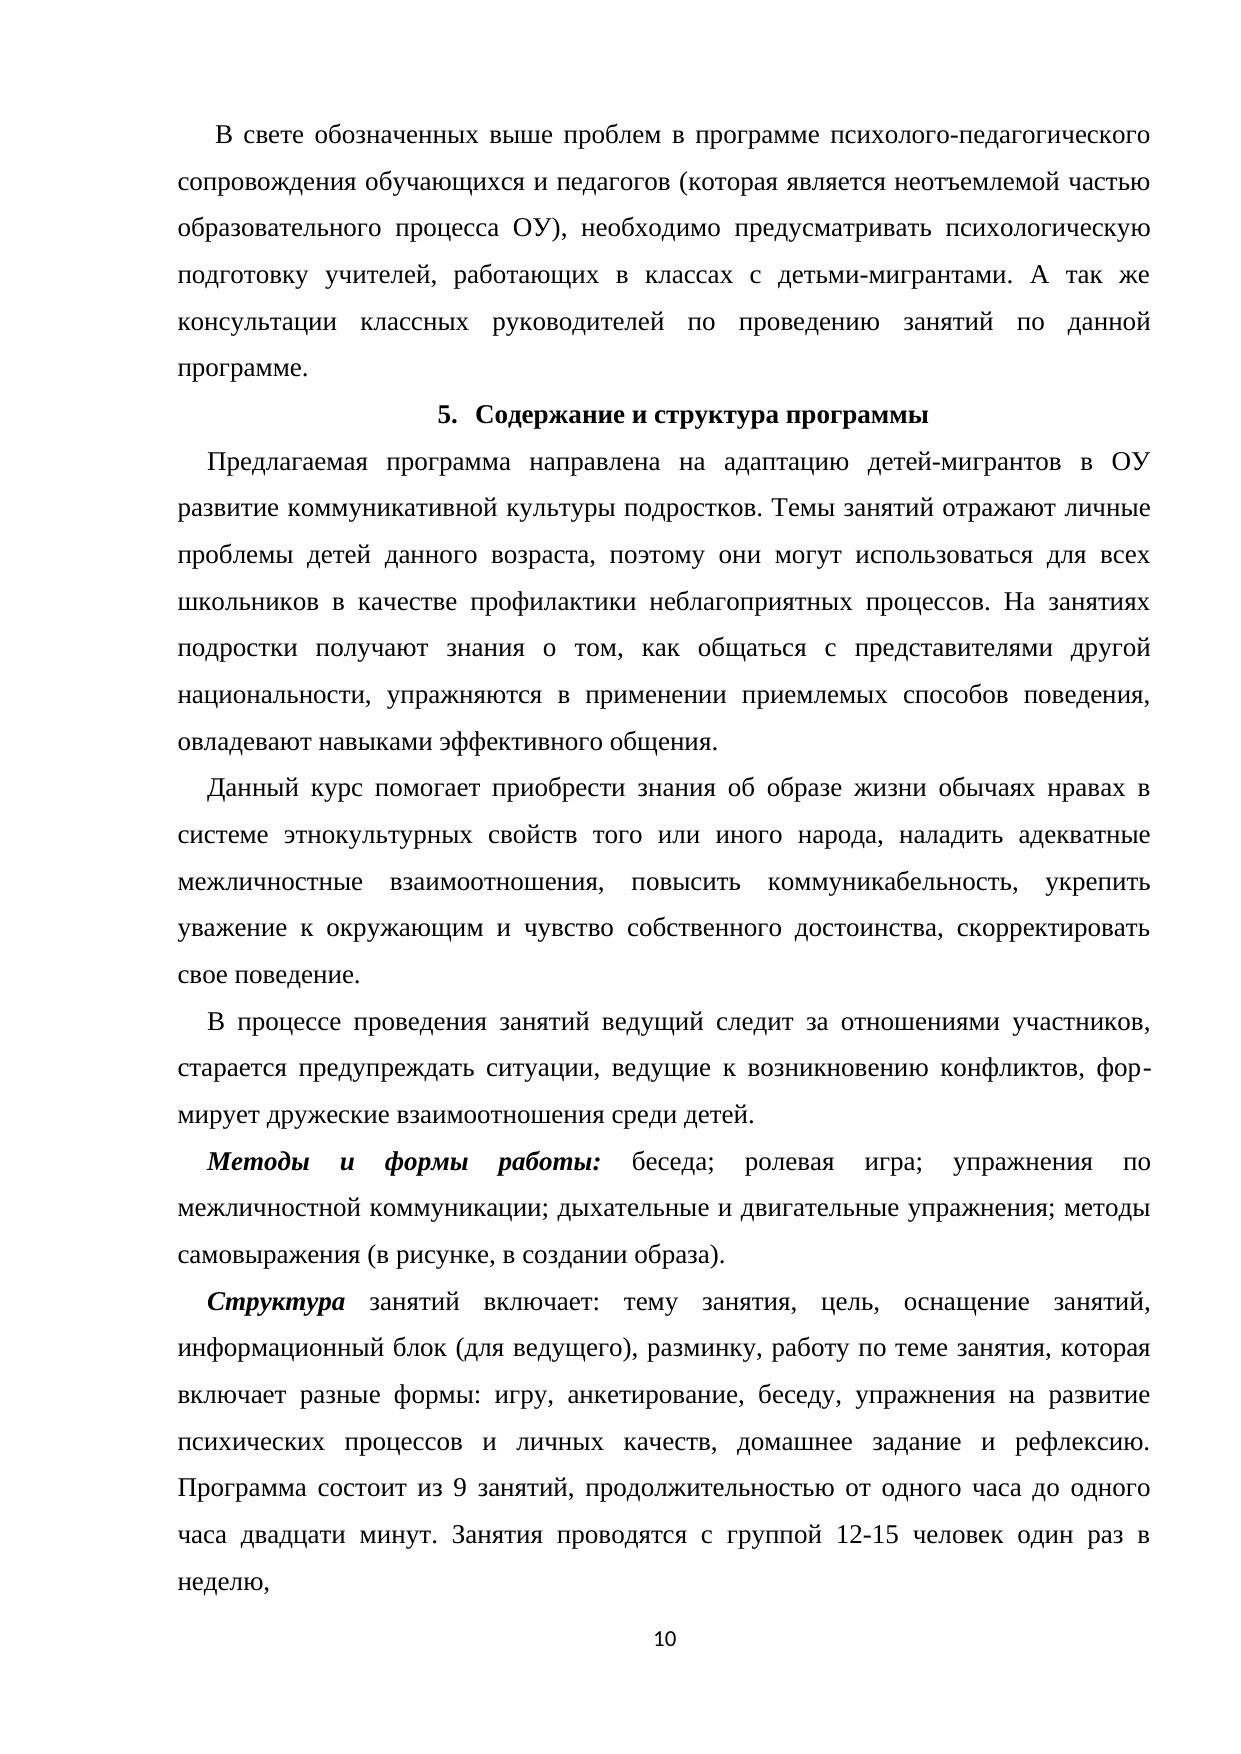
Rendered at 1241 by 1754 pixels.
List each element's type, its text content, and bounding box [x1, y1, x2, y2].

list Содержание и структура программы [215, 398, 1152, 429]
text В процессе проведения занятий ведущий следит за отношениями участников, старается предупреждать ситуации, ведущие к возникновению конфликтов, формирует дружеские взаимоотношения среди детей. [177, 1005, 1152, 1129]
text Предлагаемая программа направлена на адаптацию детей-мигрантов в ОУ развитие коммуникативной культуры подростков. Темы занятий отражают личные проблемы детей данного возраста, поэтому они могут использоваться для всех школьников в качестве профилактики неблагоприятных процессов. На занятиях подростки получают знания о том, как общаться с представителями другой национальности, упражняются в применении приемлемых способов поведения, овладевают навыками эффективного общения. [177, 445, 1152, 756]
text Методы и формы работы: беседа; ролевая игра; упражнения по межличностной коммуникации; дыхательные и двигательные упражнения; методы самовыражения (в рисунке, в создании образа). [177, 1145, 1152, 1269]
text Данный курс помогает приобрести знания об образе жизни обычаях нравах в системе этнокультурных свойств того или иного народа, наладить адекватные межличностные взаимоотношения, повысить коммуникабельность, укрепить уважение к окружающим и чувство собственного достоинства, скорректировать свое поведение. [177, 771, 1152, 989]
text Структура занятий включает: тему занятия, цель, оснащение занятий, информационный блок (для ведущего), разминку, работу по теме занятия, которая включает разные формы: игру, анкетирование, беседу, упражнения на развитие психических процессов и личных качеств, домашнее задание и рефлексию. Программа состоит из 9 занятий, продолжительностью от одного часа до одного часа двадцати минут. Занятия проводятся с группой 12-15 человек один раз в неделю, [177, 1285, 1152, 1596]
text В свете обозначенных выше проблем в программе психолого-педагогического сопровождения обучающихся и педагогов (которая является неотъемлемой частью образовательного процесса ОУ), необходимо предусматривать психологическую подготовку учителей, работающих в классах с детьми-мигрантами. А так же консультации классных руководителей по проведению занятий по данной программе. [177, 118, 1152, 383]
